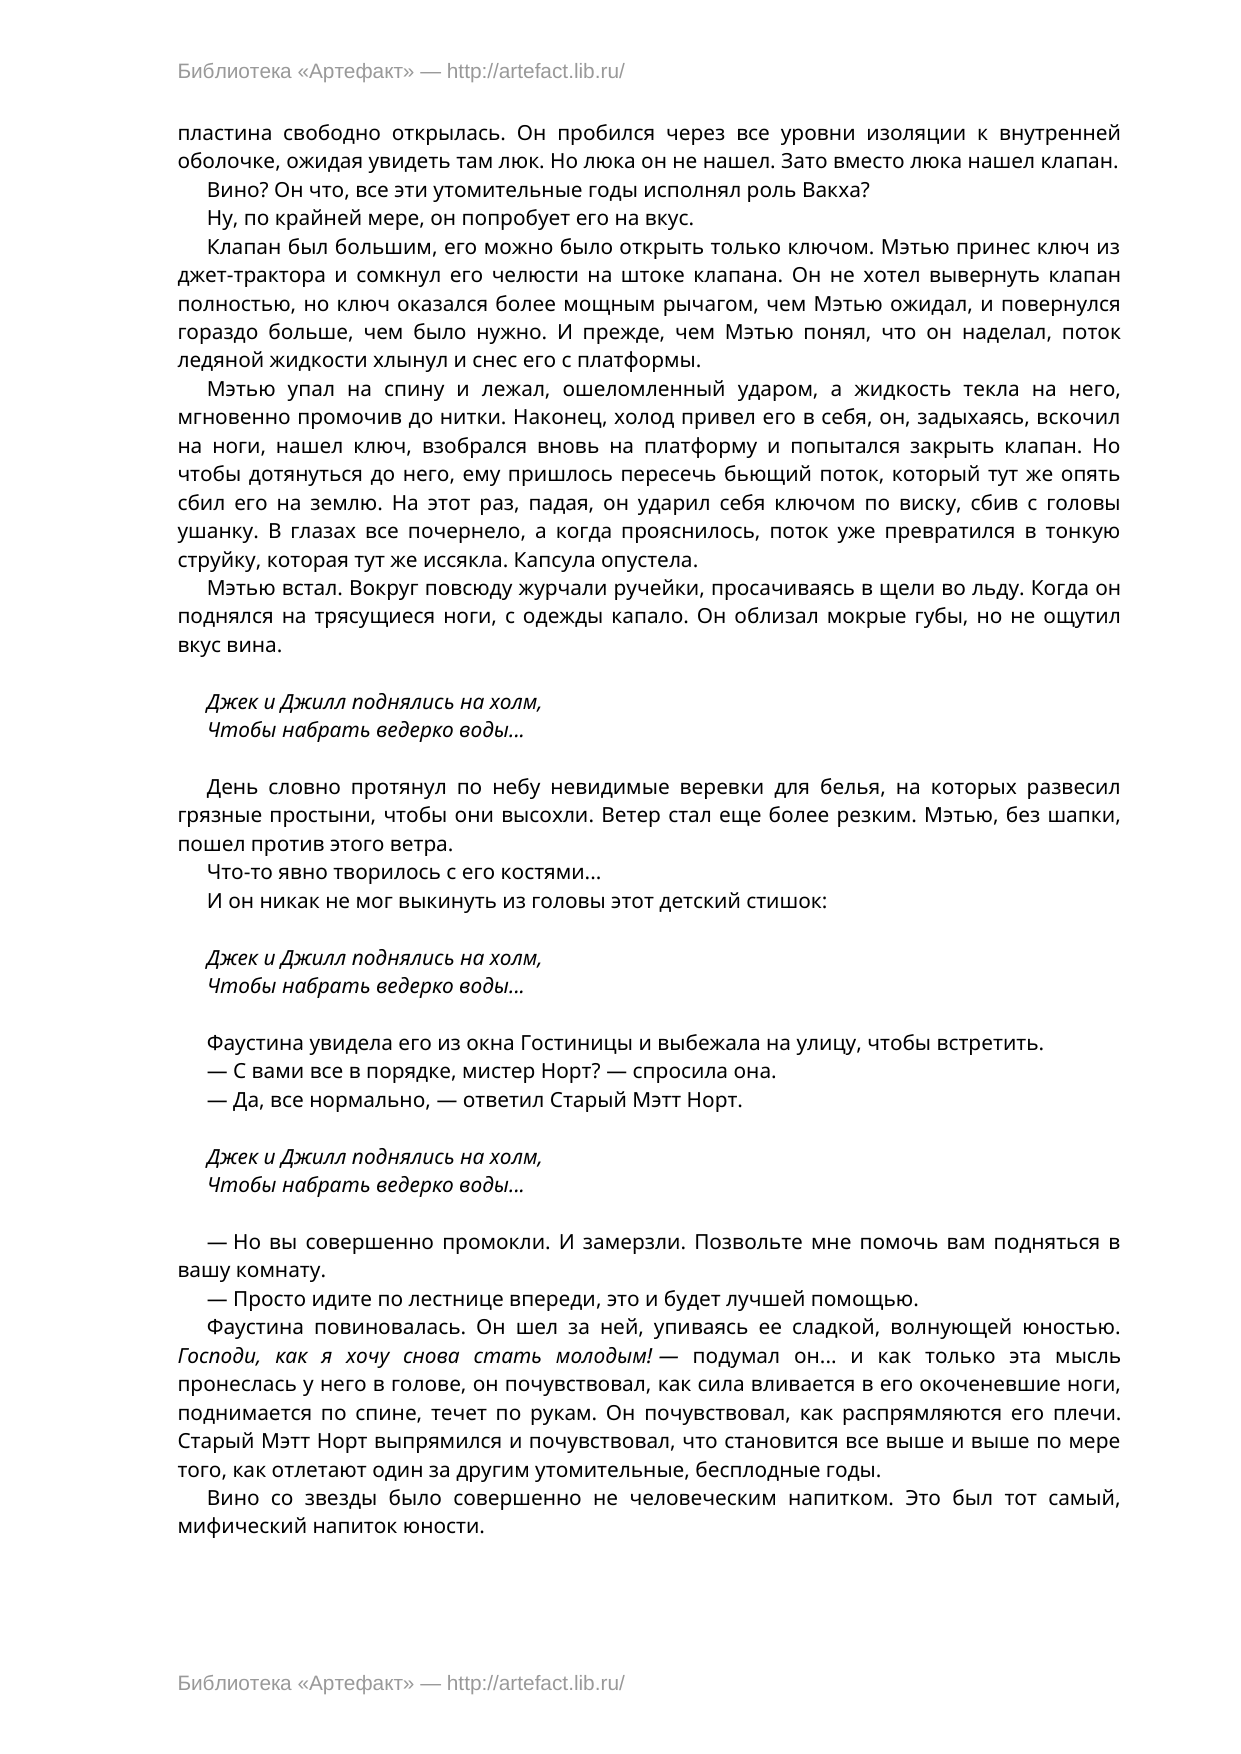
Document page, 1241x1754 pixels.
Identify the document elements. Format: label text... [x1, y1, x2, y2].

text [177, 118, 1122, 175]
text — С вами все в порядке, мистер Норт? — спросила она. [177, 1057, 1122, 1085]
text Чтобы набрать ведерко воды... [177, 971, 1122, 1000]
text Ну, по крайней мере, он попробует его на вкус. [177, 203, 1122, 232]
text Чтобы набрать ведерко воды... [177, 1170, 1122, 1199]
text Чтобы набрать ведерко воды... [177, 715, 1122, 744]
text И он никак не мог выкинуть из головы этот детский стишок: [177, 886, 1122, 914]
text Фаустина повиновалась. Он шел за ней, упиваясь ее сладкой, волнующей юностью. Господи, как я хочу снова стать молодым! — подумал он... и как только эта мысль пронеслась у него в голове, он почувствовал, как сила вливается в его окоченевшие ноги, поднимается по спине, течет по рукам. Он почувствовал, как распрямляются его плечи. Старый Мэтт Норт выпрямился и почувствовал, что становится все выше и выше по мере того, как отлетают один за другим утомительные, бесплодные годы. [177, 1312, 1122, 1483]
text Что-то явно творилось с его костями... [177, 857, 1122, 886]
text Фаустина увидела его из окна Гостиницы и выбежала на улицу, чтобы встретить. [177, 1028, 1122, 1057]
text — Просто идите по лестнице впереди, это и будет лучшей помощью. [177, 1284, 1122, 1312]
text Джек и Джилл поднялись на холм, [177, 943, 1122, 971]
text Джек и Джилл поднялись на холм, [177, 1142, 1122, 1170]
text Мэтью встал. Вокруг повсюду журчали ручейки, просачиваясь в щели во льду. Когда он поднялся на трясущиеся ноги, с одежды капало. Он облизал мокрые губы, но не ощутил вкус вина. [177, 573, 1122, 658]
text Вино? Он что, все эти утомительные годы исполнял роль Вакха? [177, 175, 1122, 203]
text — Но вы совершенно промокли. И замерзли. Позвольте мне помочь вам подняться в вашу комнату. [177, 1227, 1122, 1284]
text Джек и Джилл поднялись на холм, [177, 687, 1122, 715]
text Мэтью упал на спину и лежал, ошеломленный ударом, а жидкость текла на него, мгновенно промочив до нитки. Наконец, холод привел его в себя, он, задыхаясь, вскочил на ноги, нашел ключ, взобрался вновь на платформу и попытался закрыть клапан. Но чтобы дотянуться до него, ему пришлось пересечь бьющий поток, который тут же опять сбил его на землю. На этот раз, падая, он ударил себя ключом по виску, сбив с головы ушанку. В глазах все почернело, а когда прояснилось, поток уже превратился в тонкую струйку, которая тут же иссякла. Капсула опустела. [177, 374, 1122, 573]
text Вино со звезды было совершенно не человеческим напитком. Это был тот самый, мифический напиток юности. [177, 1483, 1122, 1540]
text Клапан был большим, его можно было открыть только ключом. Мэтью принес ключ из джет-трактора и сомкнул его челюсти на штоке клапана. Он не хотел вывернуть клапан полностью, но ключ оказался более мощным рычагом, чем Мэтью ожидал, и повернулся гораздо больше, чем было нужно. И прежде, чем Мэтью понял, что он наделал, поток ледяной жидкости хлынул и снес его с платформы. [177, 232, 1122, 374]
text — Да, все нормально, — ответил Старый Мэтт Норт. [177, 1085, 1122, 1113]
text День словно протянул по небу невидимые веревки для белья, на которых развесил грязные простыни, чтобы они высохли. Ветер стал еще более резким. Мэтью, без шапки, пошел против этого ветра. [177, 772, 1122, 857]
